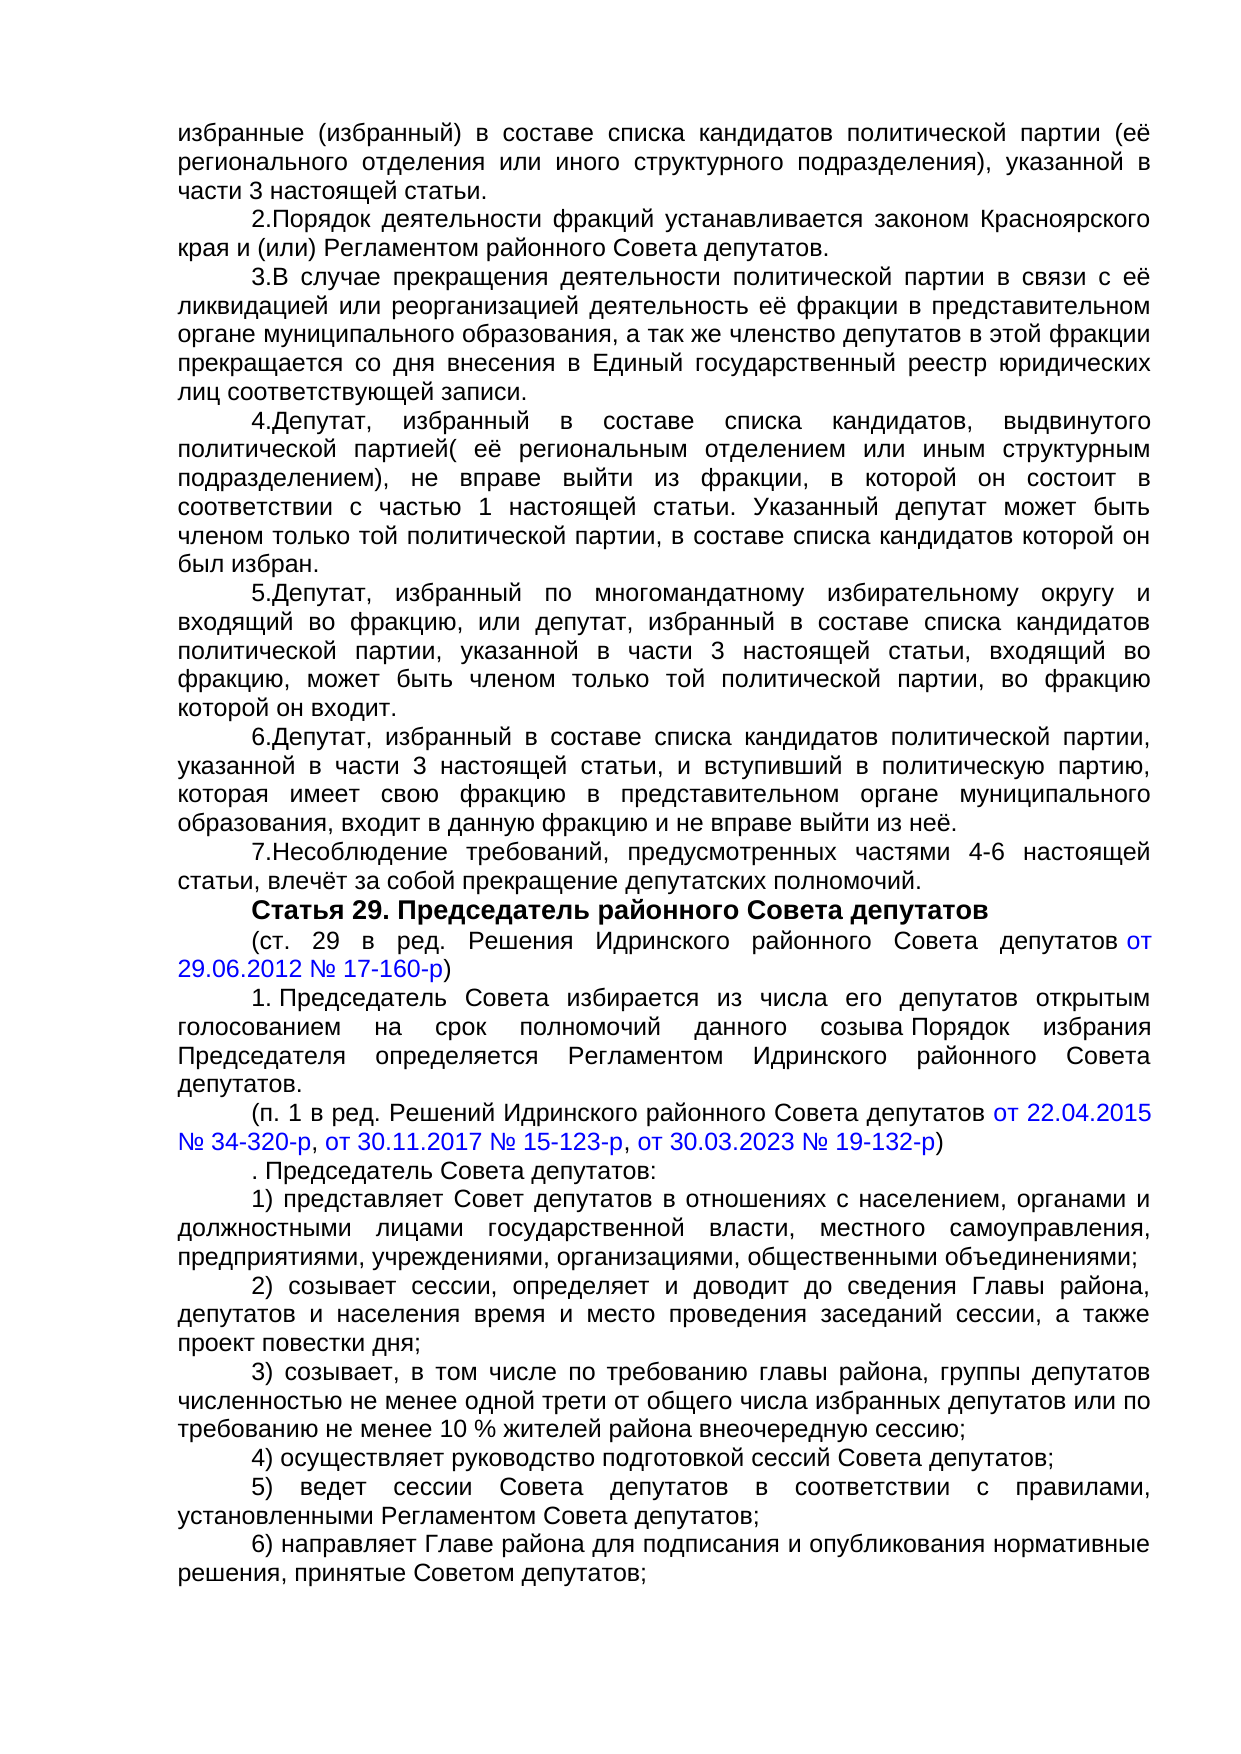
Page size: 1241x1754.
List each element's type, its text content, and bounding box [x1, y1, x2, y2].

text 6) направляет Главе района для подписания и опубликования нормативные решения, принятые Советом депутатов; [177, 1529, 1152, 1587]
text 4.Депутат, избранный в составе списка кандидатов, выдвинутого политической партией( её региональным отделением или иным структурным подразделением), не вправе выйти из фракции, в которой он состоит в соответствии с частью 1 настоящей статьи. Указанный депутат может быть членом только той политической партии, в составе списка кандидатов которой он был избран. [177, 406, 1152, 578]
text 7.Несоблюдение требований, предусмотренных частями 4-6 настоящей статьи, влечёт за собой прекращение депутатских полномочий. [177, 837, 1152, 894]
text 3.В случае прекращения деятельности политической партии в связи с её ликвидацией или реорганизацией деятельность её фракции в представительном органе муниципального образования, а так же членство депутатов в этой фракции прекращается со дня внесения в Единый государственный реестр юридических лиц соответствующей записи. [177, 262, 1152, 406]
text 2) созывает сессии, определяет и доводит до сведения Главы района, депутатов и населения время и место проведения заседаний сессии, а также проект повестки дня; [177, 1271, 1152, 1357]
text 5.Депутат, избранный по многомандатному избирательному округу и входящий во фракцию, или депутат, избранный в составе списка кандидатов политической партии, указанной в части 3 настоящей статьи, входящий во фракцию, может быть членом только той политической партии, во фракцию которой он входит. [177, 578, 1152, 722]
text (ст. 29 в ред. Решения Идринского районного Совета депутатов от 29.06.2012 № 17-160-р) [177, 926, 1152, 983]
text Статья 29. Председатель районного Совета депутатов [177, 894, 1152, 926]
text 5) ведет сессии Совета депутатов в соответствии с правилами, установленными Регламентом Совета депутатов; [177, 1472, 1152, 1529]
text 1) представляет Совет депутатов в отношениях с населением, органами и должностными лицами государственной власти, местного самоуправления, предприятиями, учреждениями, организациями, общественными объединениями; [177, 1184, 1152, 1271]
text . Председатель Совета депутатов: [177, 1156, 1152, 1184]
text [177, 118, 1152, 204]
text 1. Председатель Совета избирается из числа его депутатов открытым голосованием на срок полномочий данного созыва Порядок избрания Председателя определяется Регламентом Идринского районного Совета депутатов. [177, 983, 1152, 1098]
text 2.Порядок деятельности фракций устанавливается законом Красноярского края и (или) Регламентом районного Совета депутатов. [177, 204, 1152, 262]
text 6.Депутат, избранный в составе списка кандидатов политической партии, указанной в части 3 настоящей статьи, и вступивший в политическую партию, которая имеет свою фракцию в представительном органе муниципального образования, входит в данную фракцию и не вправе выйти из неё. [177, 722, 1152, 837]
text 4) осуществляет руководство подготовкой сессий Совета депутатов; [177, 1443, 1152, 1472]
text 3) созывает, в том числе по требованию главы района, группы депутатов численностью не менее одной трети от общего числа избранных депутатов или по требованию не менее 10 % жителей района внеочередную сессию; [177, 1357, 1152, 1443]
text (п. 1 в ред. Решений Идринского районного Совета депутатов от 22.04.2015 № 34-320-р, от 30.11.2017 № 15-123-р, от 30.03.2023 № 19-132-р) [177, 1098, 1152, 1156]
